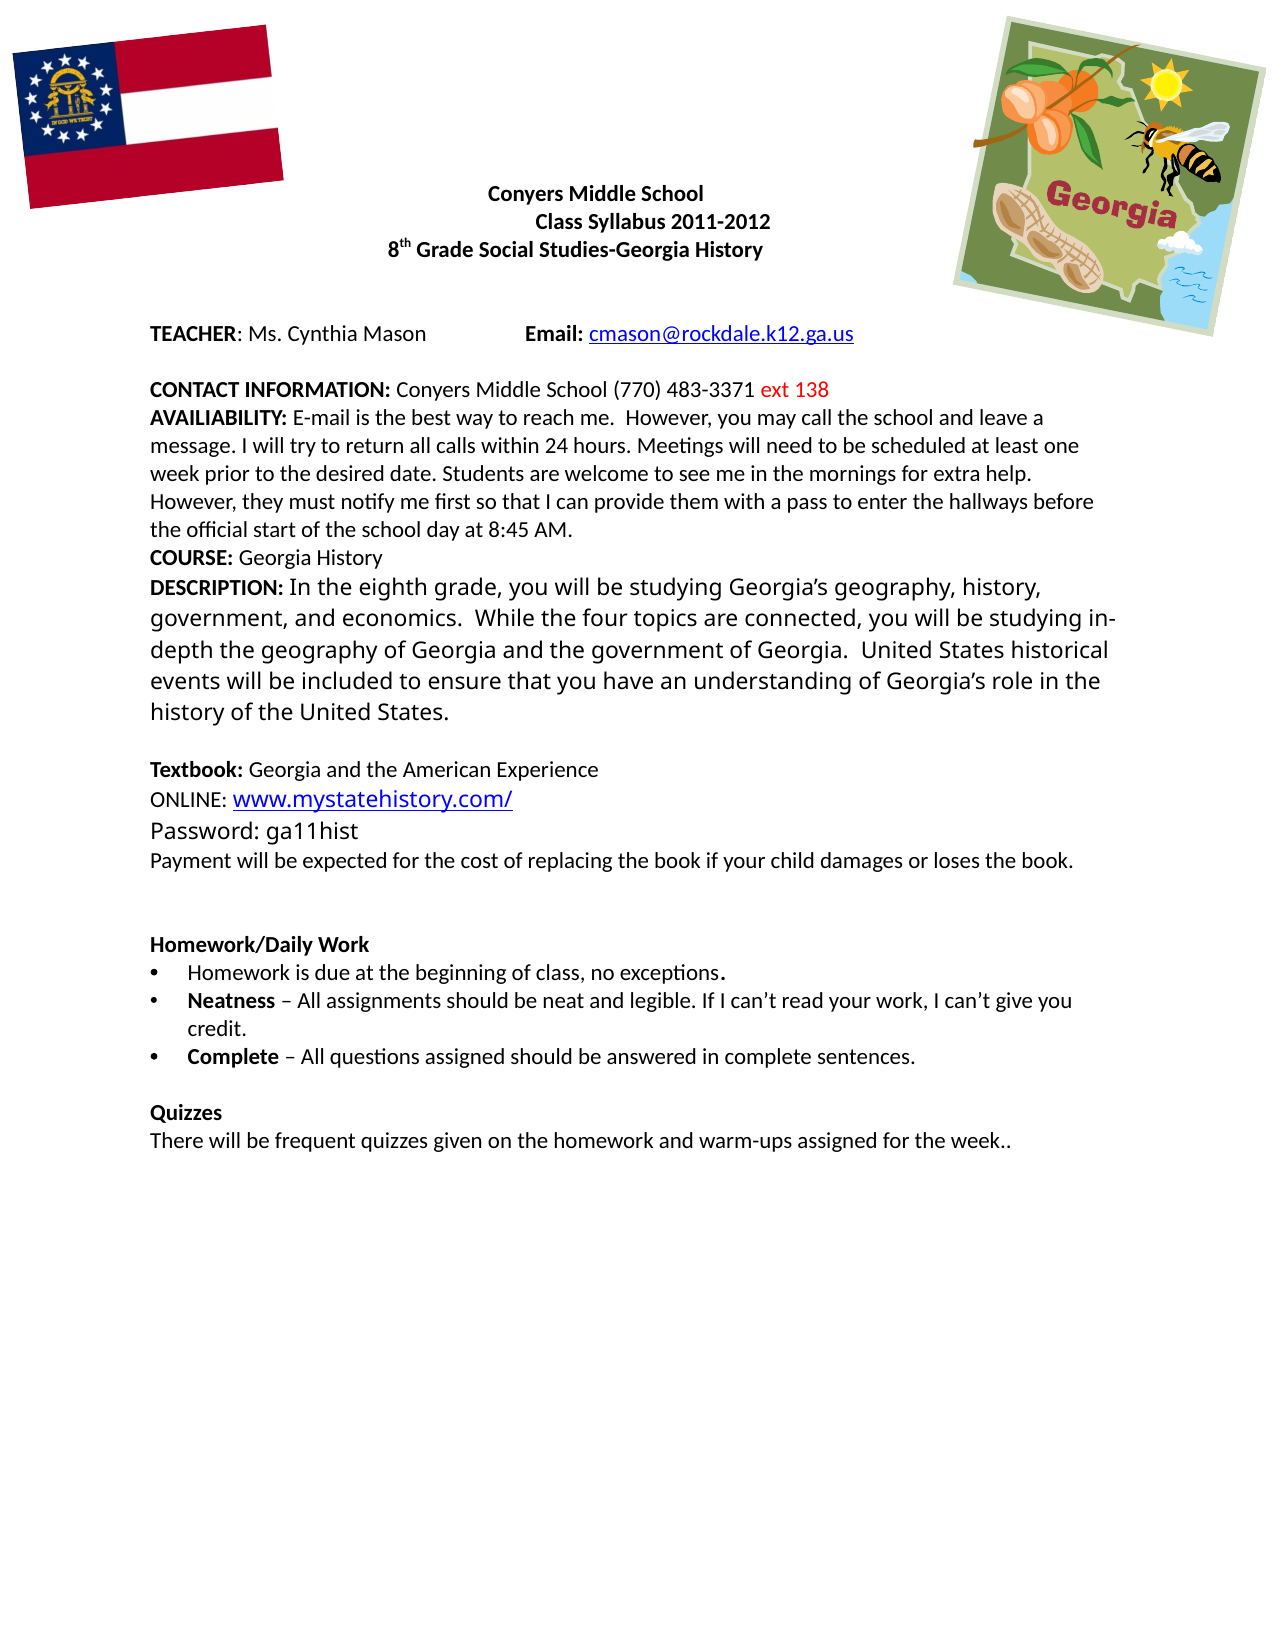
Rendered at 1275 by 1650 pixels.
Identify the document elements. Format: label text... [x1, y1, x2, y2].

text There will be frequent quizzes given on the homework and warm-ups assigned for the week.. [150, 1126, 1125, 1154]
text Homework/Daily Work [150, 930, 1125, 958]
picture [13, 25, 283, 209]
text AVAILIABILITY: E-mail is the best way to reach me. However, you may call the school and leave a message. I will try to return all calls within 24 hours. Meetings will need to be scheduled at least one week prior to the desired date. Students are welcome to see me in the mornings for extra help. However, they must notify me first so that I can provide them with a pass to enter the hallways before the official start of the school day at 8:45 AM. [150, 403, 1125, 543]
list Homework is due at the beginning of class, no exceptions. [150, 958, 1125, 986]
list Complete – All questions assigned should be answered in complete sentences. [150, 1042, 1125, 1070]
text ONLINE: www.mystatehistory.com/ [150, 783, 1125, 814]
text Payment will be expected for the cost of replacing the book if your child damages or loses the book. [150, 846, 1125, 874]
text Password: ga11hist [150, 814, 1125, 846]
text COURSE: Georgia History [150, 543, 1125, 571]
list Neatness – All assignments should be neat and legible. If I can’t read your work, I can’t give you credit. [150, 986, 1125, 1042]
text DESCRIPTION: In the eighth grade, you will be studying Georgia’s geography, history, government, and economics. While the four topics are connected, you will be studying in-depth the geography of Georgia and the government of Georgia. United States historical events will be included to ensure that you have an understanding of Georgia’s role in the history of the United States. [150, 571, 1125, 727]
picture [1185, 283, 1199, 287]
text 8th Grade Social Studies-Georgia History [150, 235, 962, 263]
text Conyers Middle School [150, 179, 973, 207]
text CONTACT INFORMATION: Conyers Middle School (770) 483-3371 ext 138 [150, 375, 1125, 403]
text Textbook: Georgia and the American Experience [150, 755, 1125, 783]
text Quizzes [150, 1098, 1125, 1126]
text Class Syllabus 2011-2012 [150, 207, 968, 235]
text TEACHER: Ms. Cynthia Mason Email: cmason@rockdale.k12.ga.us [150, 319, 1125, 347]
